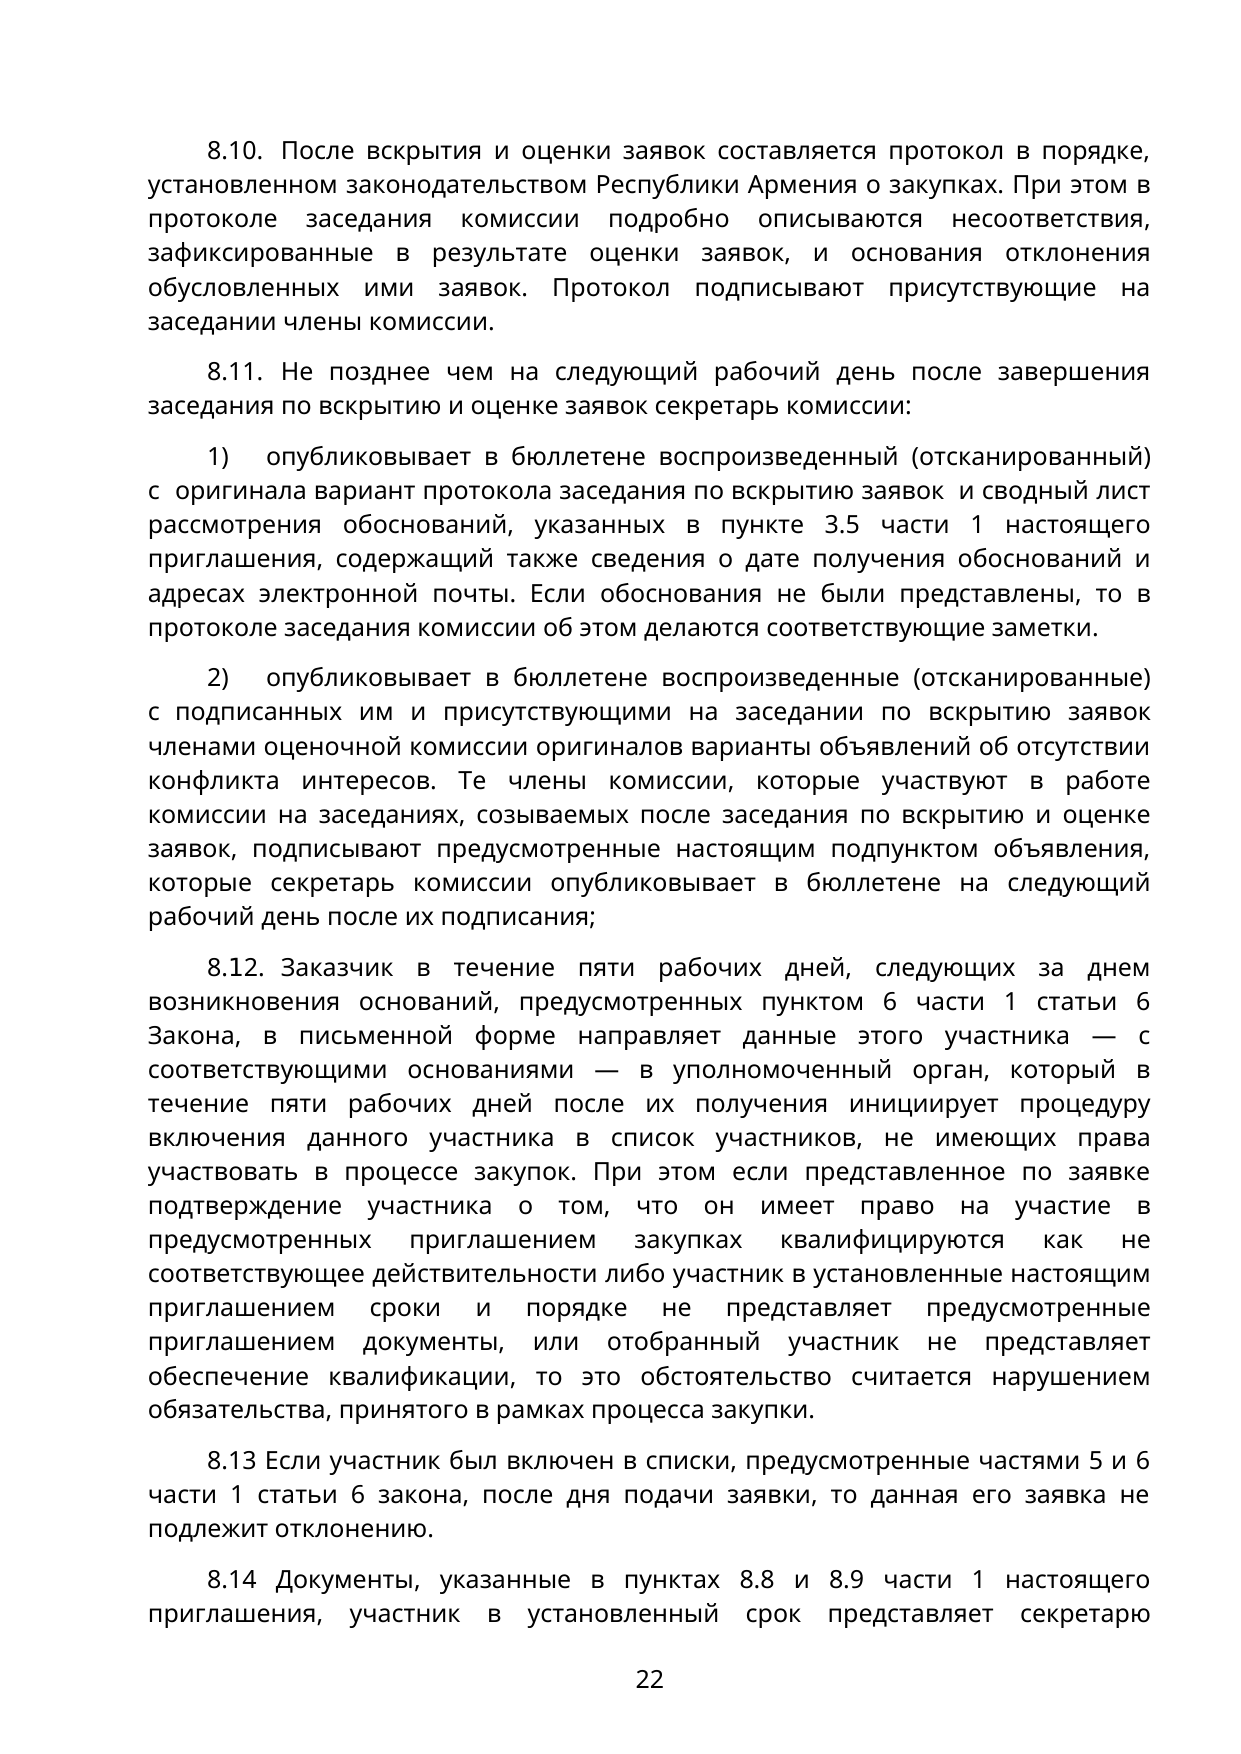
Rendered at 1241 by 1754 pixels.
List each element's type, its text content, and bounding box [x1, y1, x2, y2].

text 8.12. Заказчик в течение пяти рабочих дней, следующих за днем возникновения оснований, предусмотренных пунктом 6 части 1 статьи 6 Закона, в письменной форме направляет данные этого участника — с соответствующими основаниями — в уполномоченный орган, который в течение пяти рабочих дней после их получения инициирует процедуру включения данного участника в список участников, не имеющих права участвовать в процессе закупок. При этом если представленное по заявке подтверждение участника о том, что он имеет право на участие в предусмотренных приглашением закупках квалифицируются как не соответствующее действительности либо участник в установленные настоящим приглашением сроки и порядке не представляет предусмотренные приглашением документы, или отобранный участник не представляет обеспечение квалификации, то это обстоятельство считается нарушением обязательства, принятого в рамках процесса закупки. [148, 949, 1152, 1426]
text 8.13 Если участник был включен в списки, предусмотренные частями 5 и 6 части 1 статьи 6 закона, после дня подачи заявки, то данная его заявка не подлежит отклонению. [148, 1443, 1152, 1545]
text 1) опубликовывает в бюллетене воспроизведенный (отсканированный) с оригинала вариант протокола заседания по вскрытию заявок и сводный лист рассмотрения обоснований, указанных в пункте 3.5 части 1 настоящего приглашения, содержащий также сведения о дате получения обоснований и адресах электронной почты. Если обоснования не были представлены, то в протоколе заседания комиссии об этом делаются соответствующие заметки. [148, 439, 1152, 643]
text 8.10. После вскрытия и оценки заявок составляется протокол в порядке, установленном законодательством Республики Армения о закупках. При этом в протоколе заседания комиссии подробно описываются несоответствия, зафиксированные в результате оценки заявок, и основания отклонения обусловленных ими заявок. Протокол подписывают присутствующие на заседании члены комиссии. [148, 133, 1152, 337]
text 8.11. Не позднее чем на следующий рабочий день после завершения заседания по вскрытию и оценке заявок секретарь комиссии: [148, 354, 1152, 422]
text 2) опубликовывает в бюллетене воспроизведенные (отсканированные) с подписанных им и присутствующими на заседании по вскрытию заявок членами оценочной комиссии оригиналов варианты объявлений об отсутствии конфликта интересов. Те члены комиссии, которые участвуют в работе комиссии на заседаниях, созываемых после заседания по вскрытию и оценке заявок, подписывают предусмотренные настоящим подпунктом объявления, которые секретарь комиссии опубликовывает в бюллетене на следующий рабочий день после их подписания; [148, 660, 1152, 933]
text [148, 1562, 1152, 1630]
